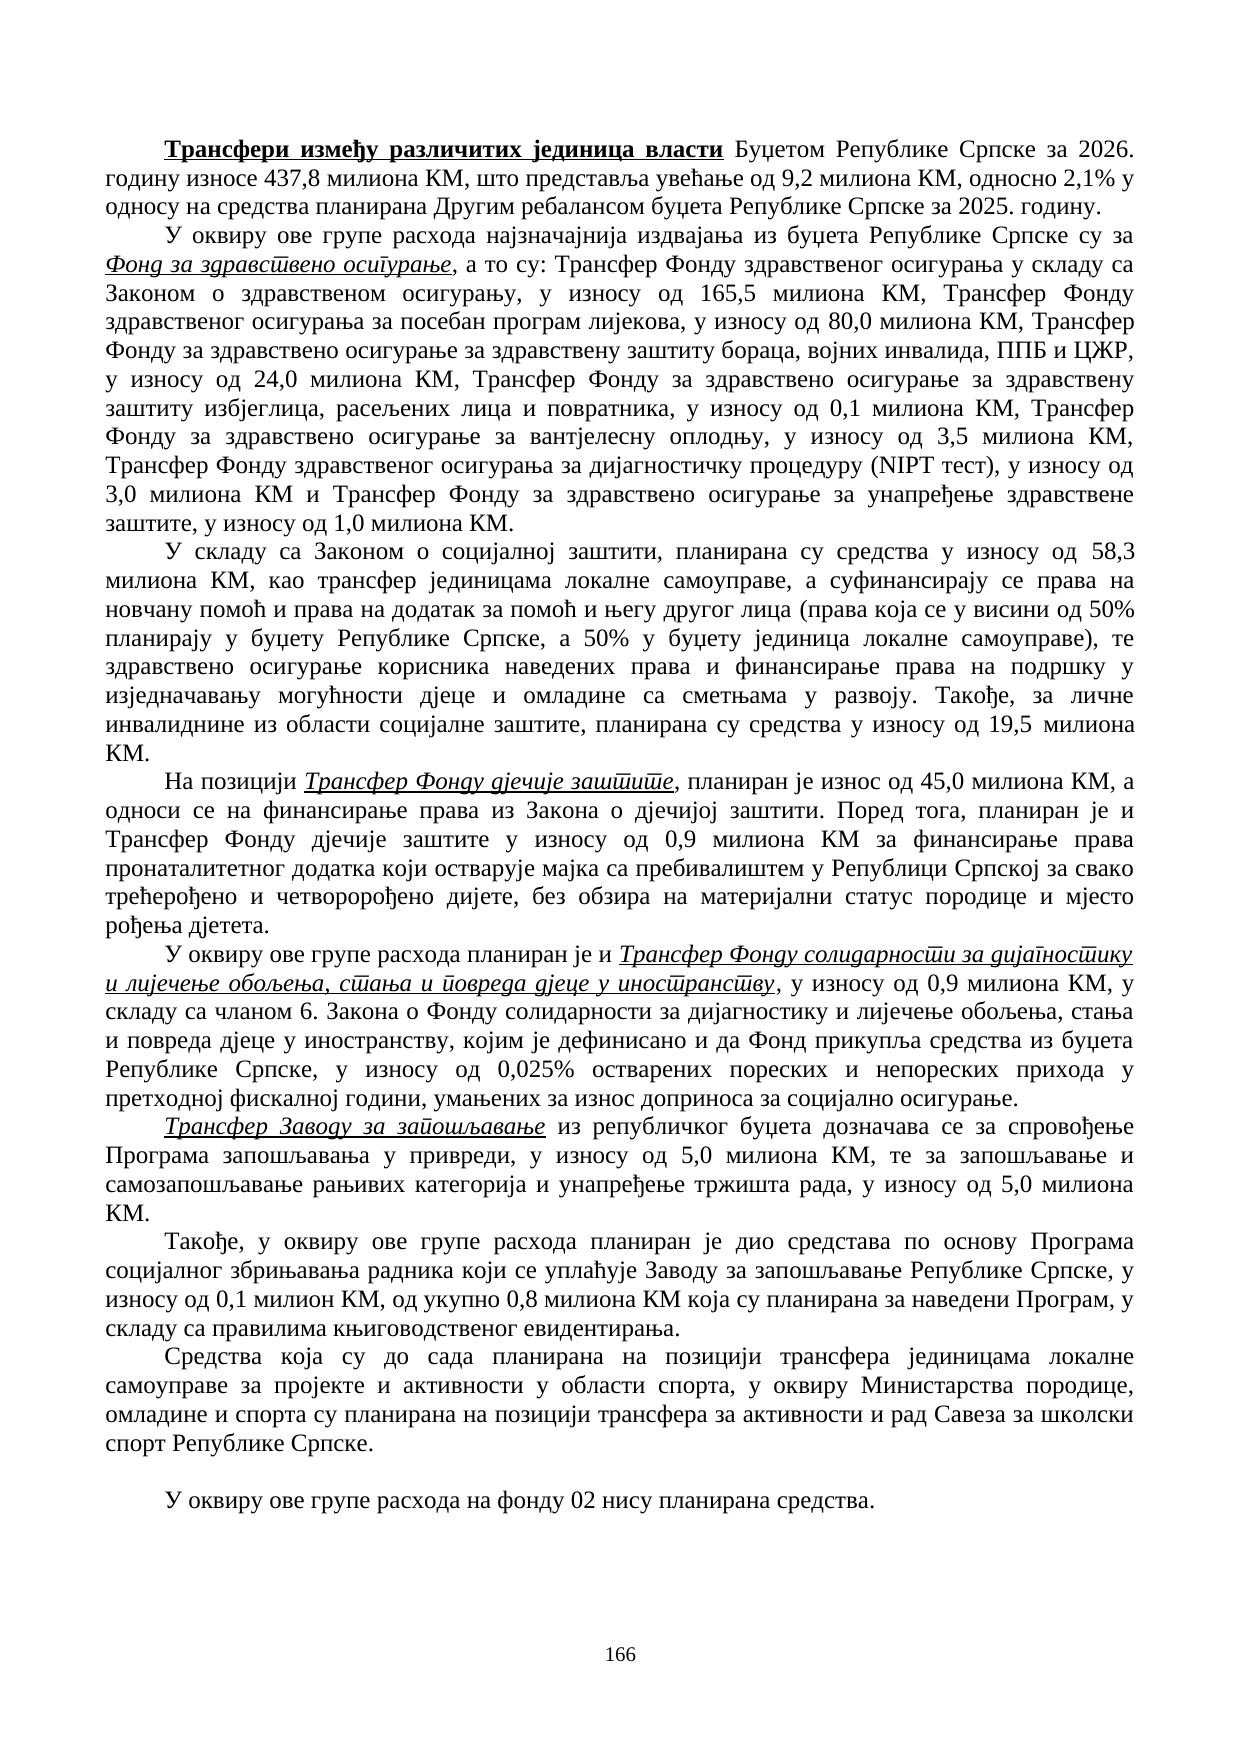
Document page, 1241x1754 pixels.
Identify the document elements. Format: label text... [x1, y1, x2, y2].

text У складу са Законом о социјалној заштити, планирана су средства у износу од 58,3 милиона КМ, као трансфер јединицама локалне самоуправе, а суфинансирају се права на новчану помоћ и права на додатак за помоћ и његу другог лица (права која се у висини од 50% планирају у буџету Републике Српске, а 50% у буџету јединица локалне самоуправе), те здравствено осигурање корисника наведених права и финансирање права на подршку у изједначавању могућности дјеце и омладине са сметњама у развоју. Такође, за личне инвалиднине из области социјалне заштите, планирана су средства у износу од 19,5 милиона КМ. [105, 536, 1135, 766]
text Трансфер Заводу за запошљавање из републичког буџета дозначава се за спровођење Програмa запошљавања у привреди, у износу од 5,0 милиона КМ, те за запошљавање и самозапошљавање рањивих категорија и унапређење тржишта рада, у износу од 5,0 милиона КМ. [105, 1111, 1135, 1226]
text У оквиру ове групе расхода планиран је и Трансфер Фонду солидарности за дијагностику и лијечење обољења, стања и повреда дјеце у иностранству, у износу од 0,9 милиона КМ, у складу са чланом 6. Закона о Фонду солидарности за дијагностику и лијечење обољења, стања и повреда дјеце у иностранству, којим је дефинисано и да Фонд прикупља средства из буџета Републике Српске, у износу од 0,025% остварених пореских и непореских прихода у претходној фискалној години, умањених за износ доприноса за социјално осигурање. [105, 939, 1135, 1111]
text Средства која су до сада планирана на позицији трансфера јединицама локалне самоуправе за пројекте и активности у области спорта, у оквиру Министарства породице, омладине и спорта су планирана на позицији трансфера за активности и рад Савеза за школски спорт Републике Српске. [105, 1341, 1135, 1456]
text Трансфери између различитих јединица власти Буџетом Републике Српске за 2026. годину износе 437,8 милиона КМ, што представља увећање од 9,2 милиона КМ, односно 2,1% у односу на средства планирана Другим ребалансом буџета Републике Српске за 2025. годину. [105, 134, 1135, 220]
text У оквиру ове групе расхода на фонду 02 нису планирана средства. [105, 1485, 1135, 1514]
text Такође, у оквиру ове групе расхода планиран је дио средстава по основу Програма социјалног збрињавања радника који се уплаћује Заводу за запошљавање Републике Српске, у износу од 0,1 милион КМ, од укупно 0,8 милиона КМ која су планирана за наведени Програм, у складу са правилима књиговодственог евидентирања. [105, 1226, 1135, 1341]
text У оквиру ове групе расхода најзначајнија издвајања из буџета Републике Српске су за Фонд за здравствено осигурање, а то су: Трансфер Фонду здравственог осигурања у складу са Законом о здравственом осигурању, у износу од 165,5 милиона КМ, Трансфер Фонду здравственог осигурања за посебан програм лијекова, у износу од 80,0 милиона КМ, Трансфер Фонду за здравствено осигурање за здравствену заштиту бораца, војних инвалида, ППБ и ЦЖР, у износу од 24,0 милиона КМ, Трансфер Фонду за здравствено осигурање за здравствену заштиту избјеглица, расељених лица и повратника, у износу од 0,1 милиона КМ, Трансфер Фонду за здравствено осигурање за вантјелесну оплодњу, у износу од 3,5 милиона КМ, Трансфер Фонду здравственог осигурања за дијагностичку процедуру (NIPT тест), у износу од 3,0 милиона КМ и Трансфер Фонду за здравствено осигурање за унапређење здравствене заштите, у износу од 1,0 милиона КМ. [105, 220, 1135, 536]
text На позицији Трансфер Фонду дјечије заштите, планиран је износ од 45,0 милиона КМ, а односи се на финансирање права из Закона о дјечијој заштити. Поред тога, планиран је и Трансфер Фонду дјечије заштите у износу од 0,9 милиона КМ за финансирање права пронаталитетног додатка који остварује мајка са пребивалиштем у Републици Српској за свако трећерођено и четворорођено дијете, без обзира на материјални статус породице и мјесто рођења дјетета. [105, 766, 1135, 939]
